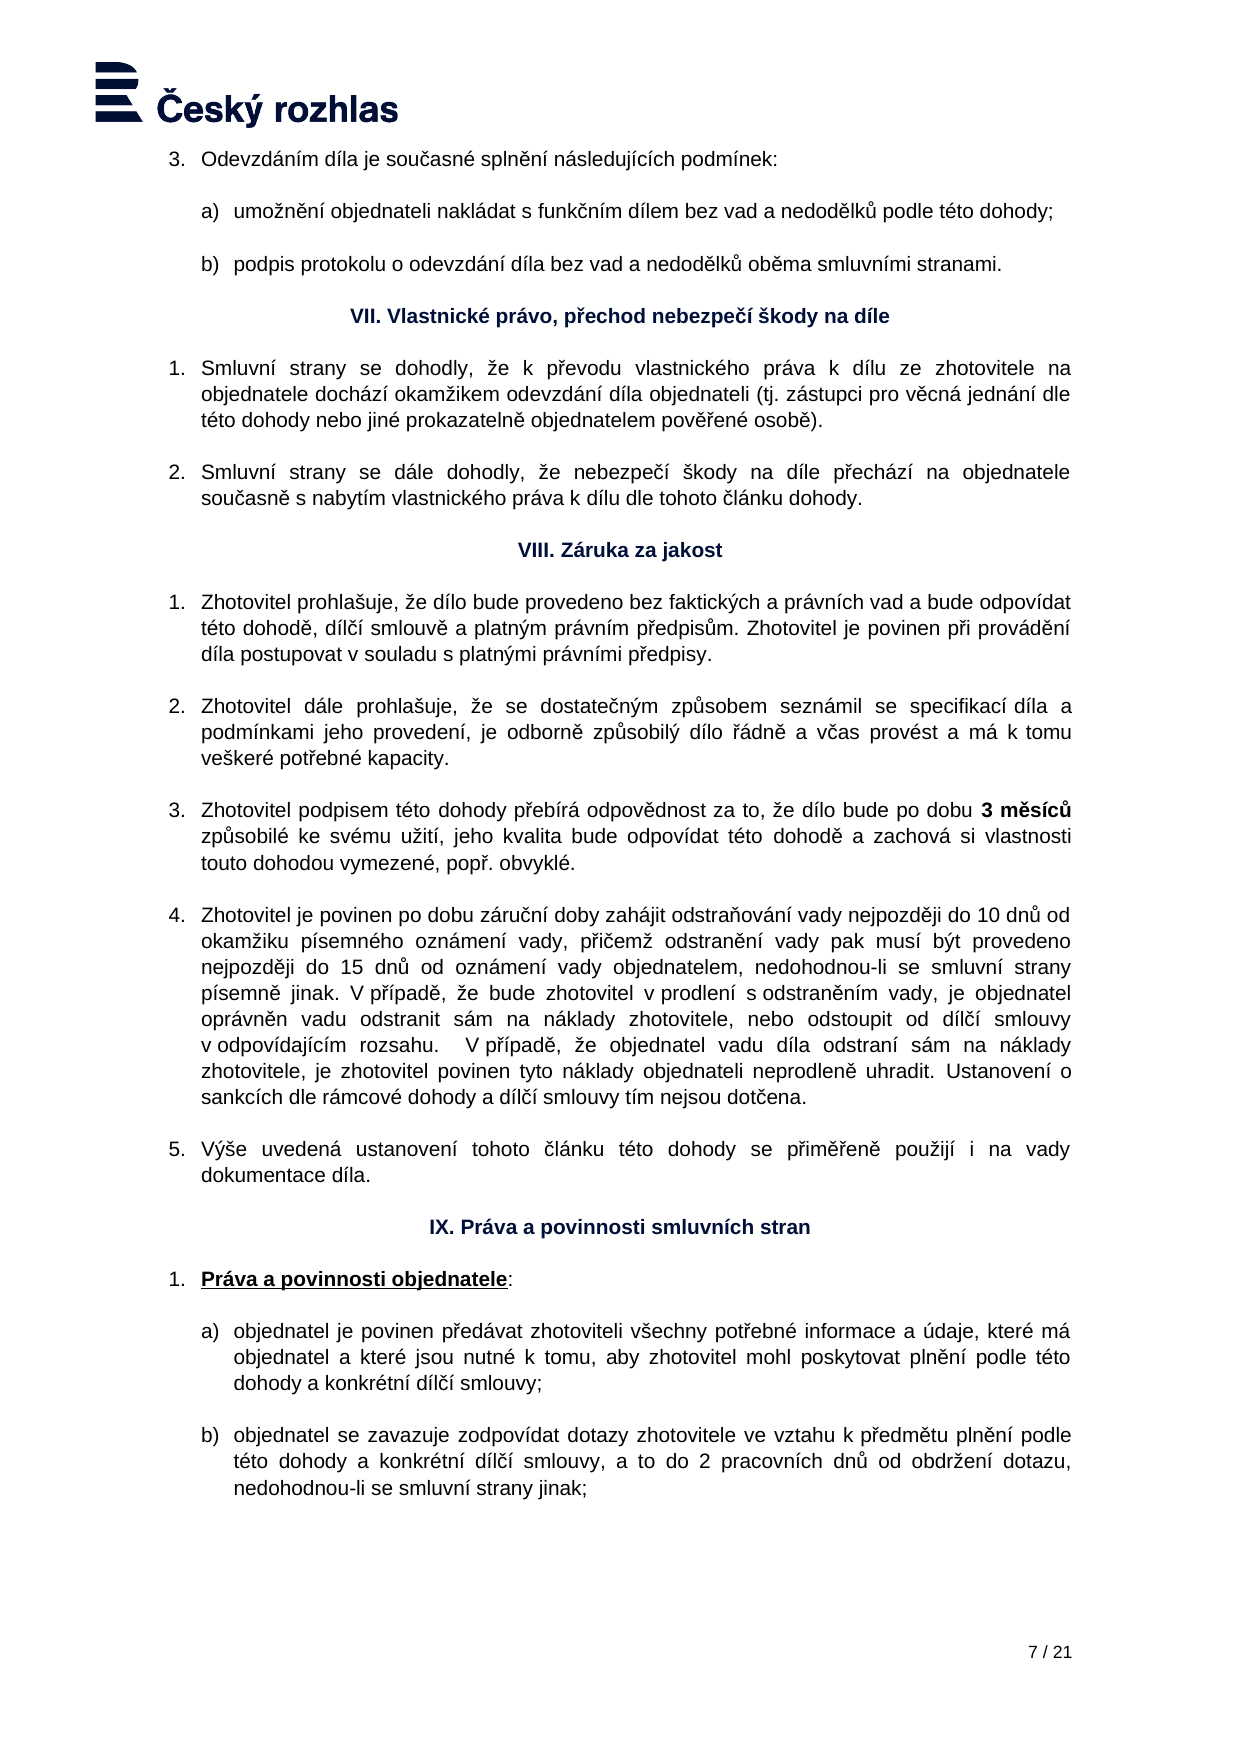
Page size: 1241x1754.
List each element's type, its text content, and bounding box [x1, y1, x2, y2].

list Práva a povinnosti objednatele: [168, 1266, 1072, 1292]
list Smluvní strany se dohodly, že k převodu vlastnického práva k dílu ze zhotovitele na objednatele dochází okamžikem odevzdání díla objednateli (tj. zástupci pro věcná jednání dle této dohody nebo jiné prokazatelně objednatelem pověřené osobě). [168, 354, 1072, 432]
list podpis protokolu o odevzdání díla bez vad a nedodělků oběma smluvními stranami. [201, 250, 1072, 276]
list Zhotovitel dále prohlašuje, že se dostatečným způsobem seznámil se specifikací díla a podmínkami jeho provedení, je odborně způsobilý dílo řádně a včas provést a má k tomu veškeré potřebné kapacity. [168, 693, 1072, 771]
list Zhotovitel je povinen po dobu záruční doby zahájit odstraňování vady nejpozději do 10 dnů od okamžiku písemného oznámení vady, přičemž odstranění vady pak musí být provedeno nejpozději do 15 dnů od oznámení vady objednatelem, nedohodnou-li se smluvní strany písemně jinak. V případě, že bude zhotovitel v prodlení s odstraněním vady, je objednatel oprávněn vadu odstranit sám na náklady zhotovitele, nebo odstoupit od dílčí smlouvy v odpovídajícím rozsahu. V případě, že objednatel vadu díla odstraní sám na náklady zhotovitele, je zhotovitel povinen tyto náklady objednateli neprodleně uhradit. Ustanovení o sankcích dle rámcové dohody a dílčí smlouvy tím nejsou dotčena. [168, 901, 1072, 1109]
list objednatel se zavazuje zodpovídat dotazy zhotovitele ve vztahu k předmětu plnění podle této dohody a konkrétní dílčí smlouvy, a to do 2 pracovních dnů od obdržení dotazu, nedohodnou-li se smluvní strany jinak; [201, 1422, 1072, 1500]
subtitle Práva a povinnosti smluvních stran [168, 1214, 1072, 1240]
list Zhotovitel podpisem této dohody přebírá odpovědnost za to, že dílo bude po dobu 3 měsíců způsobilé ke svému užití, jeho kvalita bude odpovídat této dohodě a zachová si vlastnosti touto dohodou vymezené, popř. obvyklé. [168, 797, 1072, 875]
list Zhotovitel prohlašuje, že dílo bude provedeno bez faktických a právních vad a bude odpovídat této dohodě, dílčí smlouvě a platným právním předpisům. Zhotovitel je povinen při provádění díla postupovat v souladu s platnými právními předpisy. [168, 589, 1072, 667]
subtitle Vlastnické právo, přechod nebezpečí škody na díle [168, 302, 1072, 328]
picture [95, 62, 398, 128]
list Smluvní strany se dále dohodly, že nebezpečí škody na díle přechází na objednatele současně s nabytím vlastnického práva k dílu dle tohoto článku dohody. [168, 458, 1072, 511]
list objednatel je povinen předávat zhotoviteli všechny potřebné informace a údaje, které má objednatel a které jsou nutné k tomu, aby zhotovitel mohl poskytovat plnění podle této dohody a konkrétní dílčí smlouvy; [201, 1318, 1072, 1396]
subtitle Záruka za jakost [168, 537, 1072, 563]
list Výše uvedená ustanovení tohoto článku této dohody se přiměřeně použijí i na vady dokumentace díla. [168, 1136, 1072, 1188]
list umožnění objednateli nakládat s funkčním dílem bez vad a nedodělků podle této dohody; [201, 198, 1072, 224]
list Odevzdáním díla je současné splnění následujících podmínek: [168, 146, 1072, 172]
